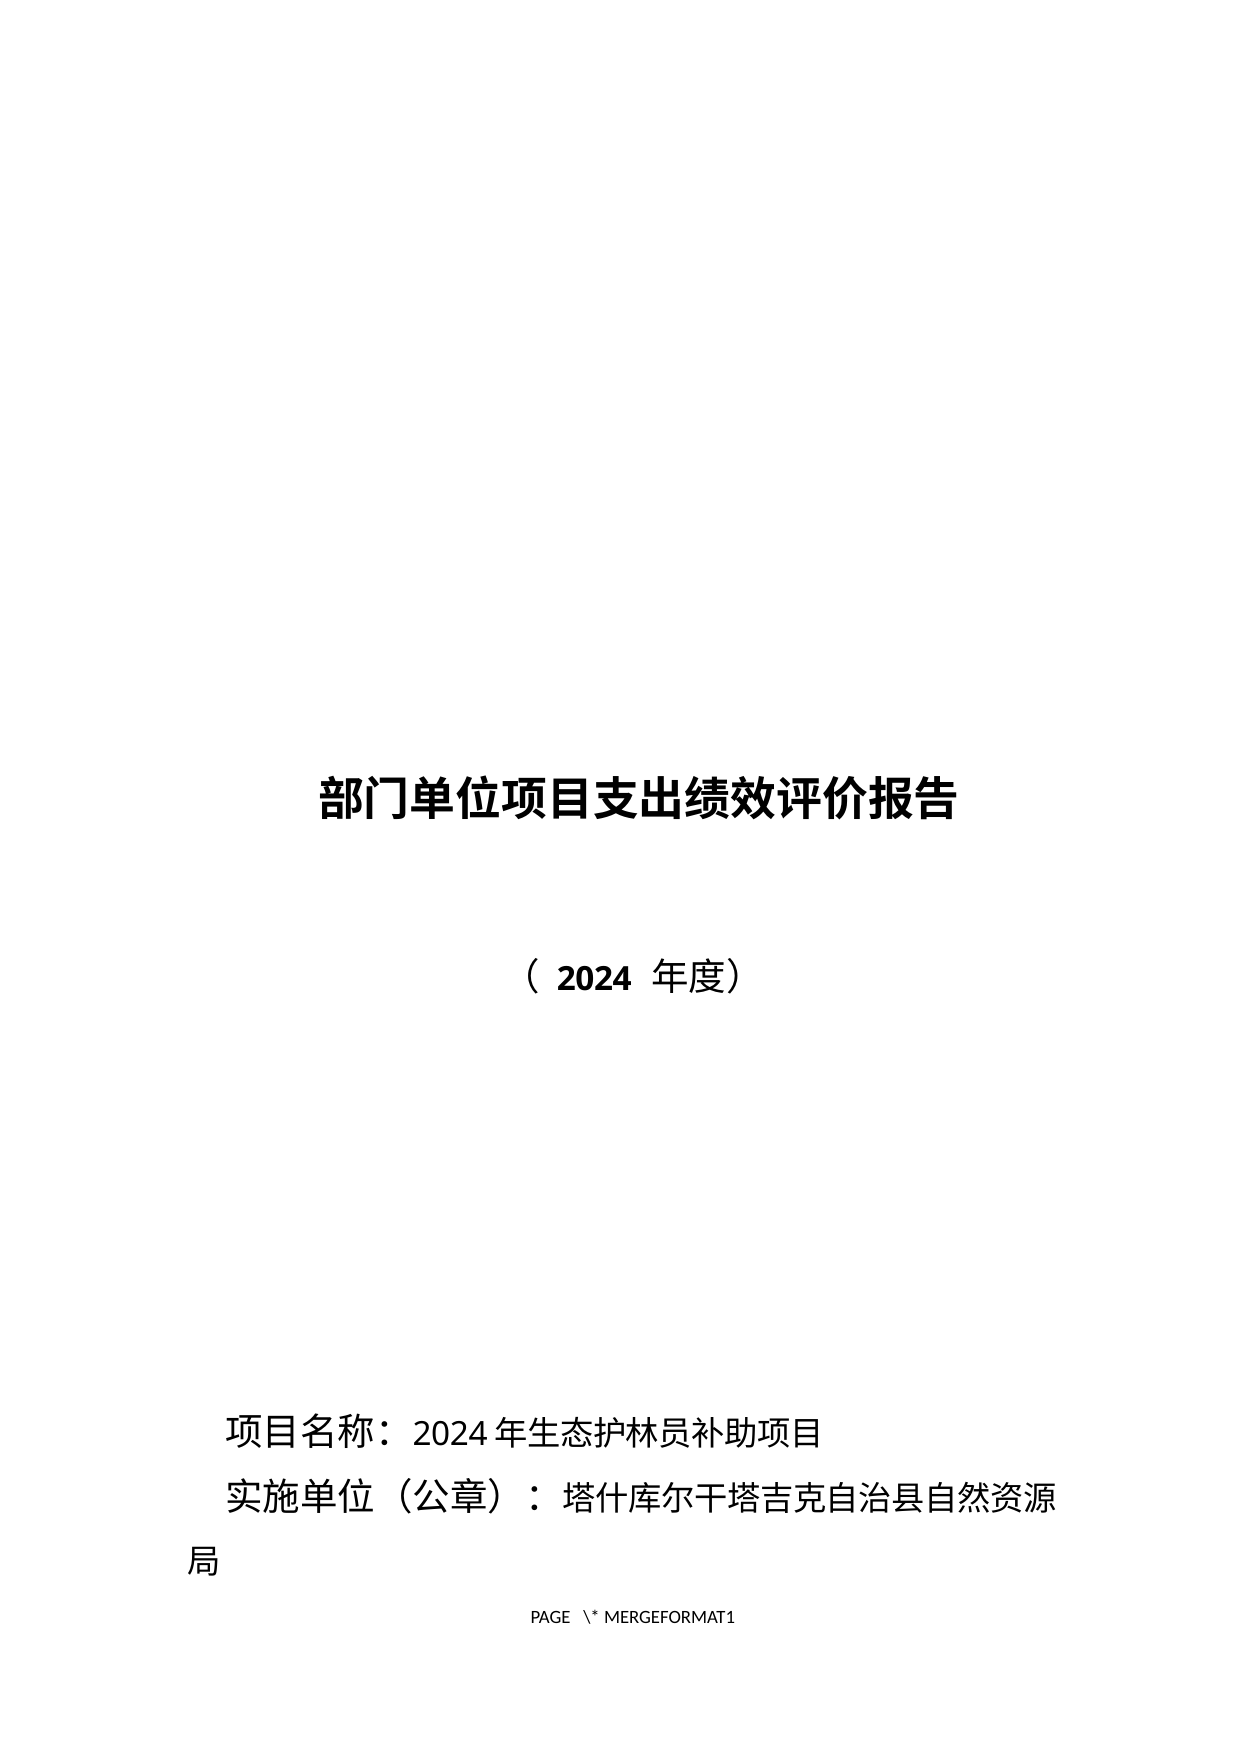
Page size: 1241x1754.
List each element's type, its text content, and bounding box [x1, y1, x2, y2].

text 部门单位项目支出绩效评价报告 [187, 747, 1078, 844]
text 项目名称：2024年生态护林员补助项目 [187, 1397, 1078, 1462]
text （ 2024 年度） [187, 942, 1078, 1007]
text 实施单位（公章）：塔什库尔干塔吉克自治县自然资源局 [187, 1462, 1078, 1592]
